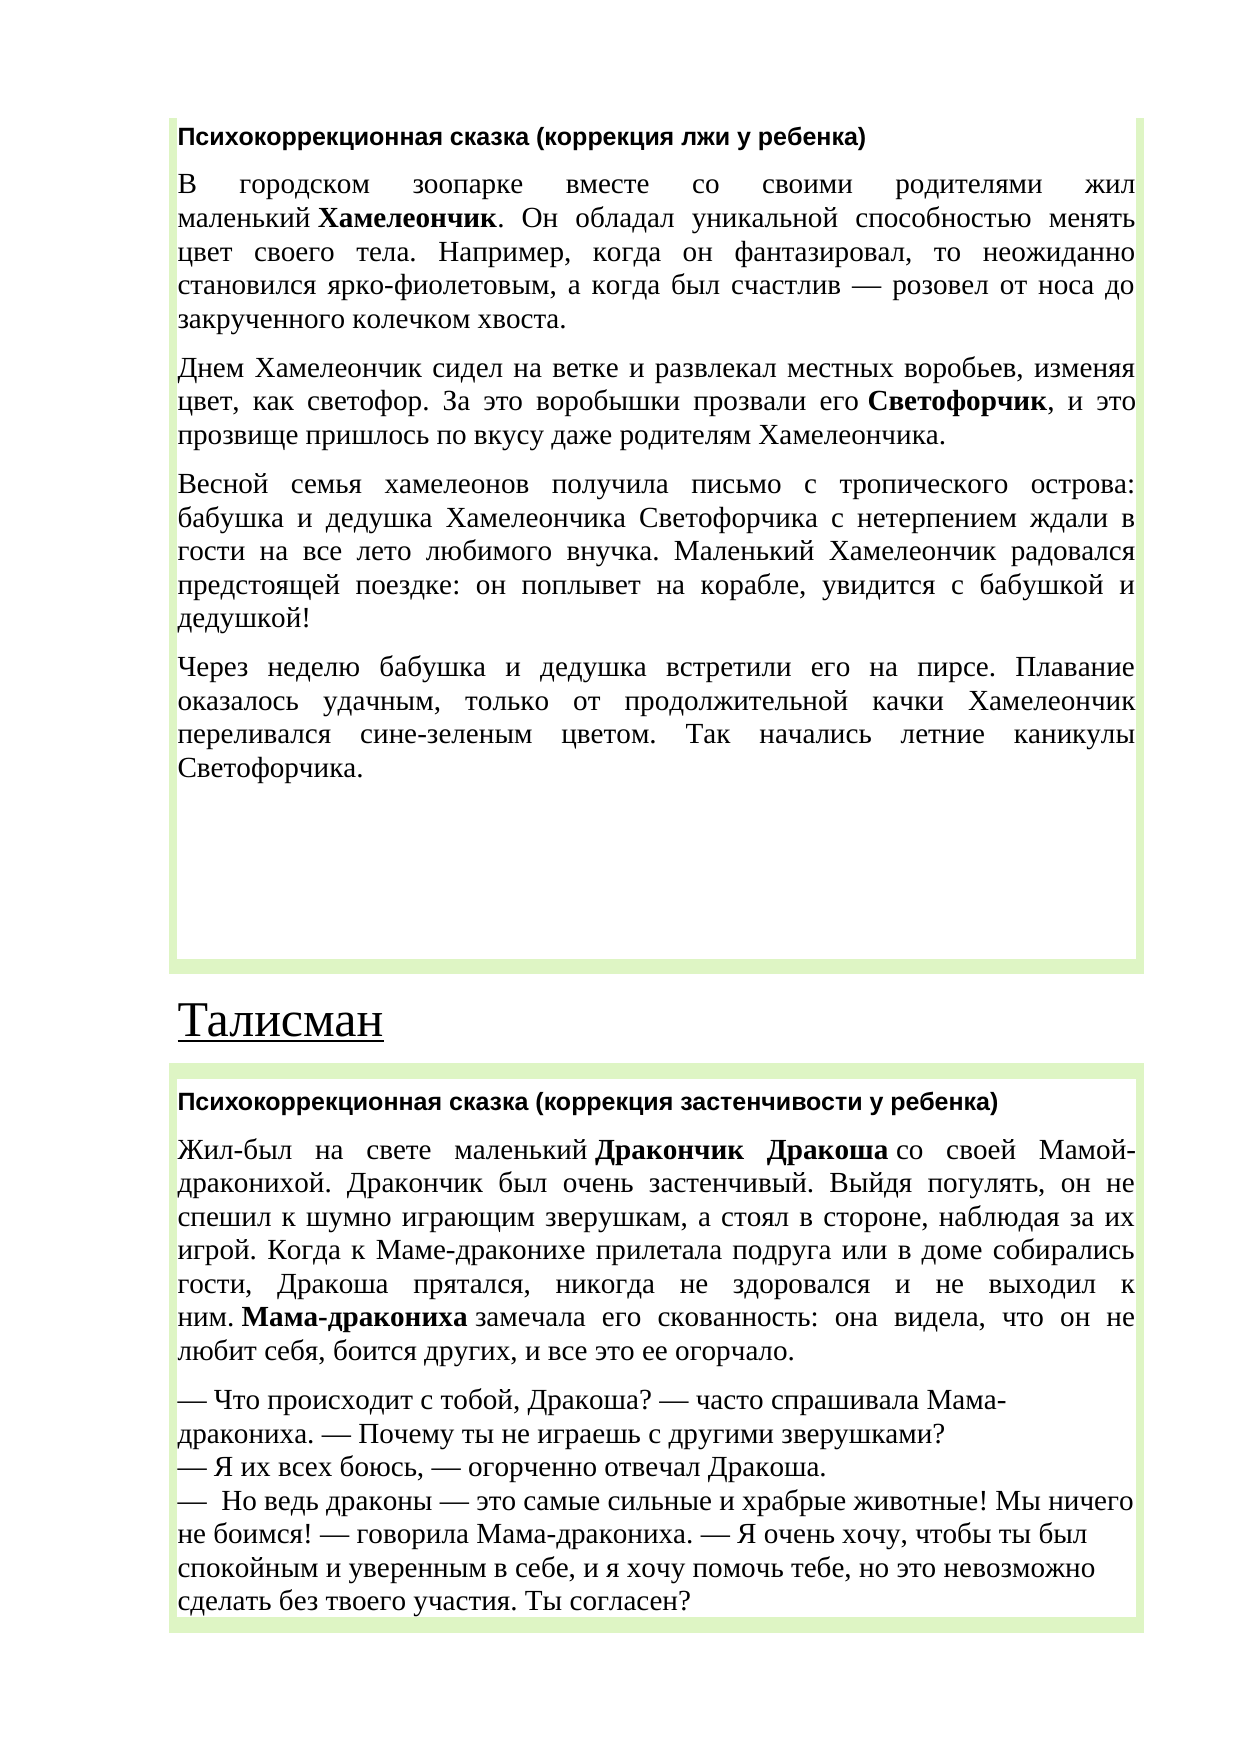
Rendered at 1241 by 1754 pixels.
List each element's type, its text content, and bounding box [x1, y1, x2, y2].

table_cell Психокоррекционная сказка (коррекция лжи у ребенка) В городском зоопарке вместе со своими родителями жил маленький Хамелеончик. Он обладал уникальной способностью менять цвет своего тела. Например, когда он фантазировал, то неожиданно становился ярко-фиолетовым, а когда был счастлив — розовел от носа до закрученного колечком хвоста. Днем Хамелеончик сидел на ветке и развлекал местных воробьев, изменяя цвет, как светофор. За это воробышки прозвали его Светофорчик, и это прозвище пришлось по вкусу даже родителям Хамелеончика. Весной семья хамелеонов получила письмо с тропического острова: бабушка и дедушка Хамелеончика Светофорчика с нетерпением ждали в гости на все лето любимого внучка. Маленький Хамелеончик радовался предстоящей поездке: он поплывет на корабле, увидится с бабушкой и дедушкой! Через неделю бабушка и дедушка встретили его на пирсе. Плавание оказалось удачным, только от продолжительной качки Хамелеончик переливался сине-зеленым цветом. Так начались летние каникулы Светофорчика. [169, 118, 1144, 974]
table_cell Талисман [169, 974, 1144, 1063]
